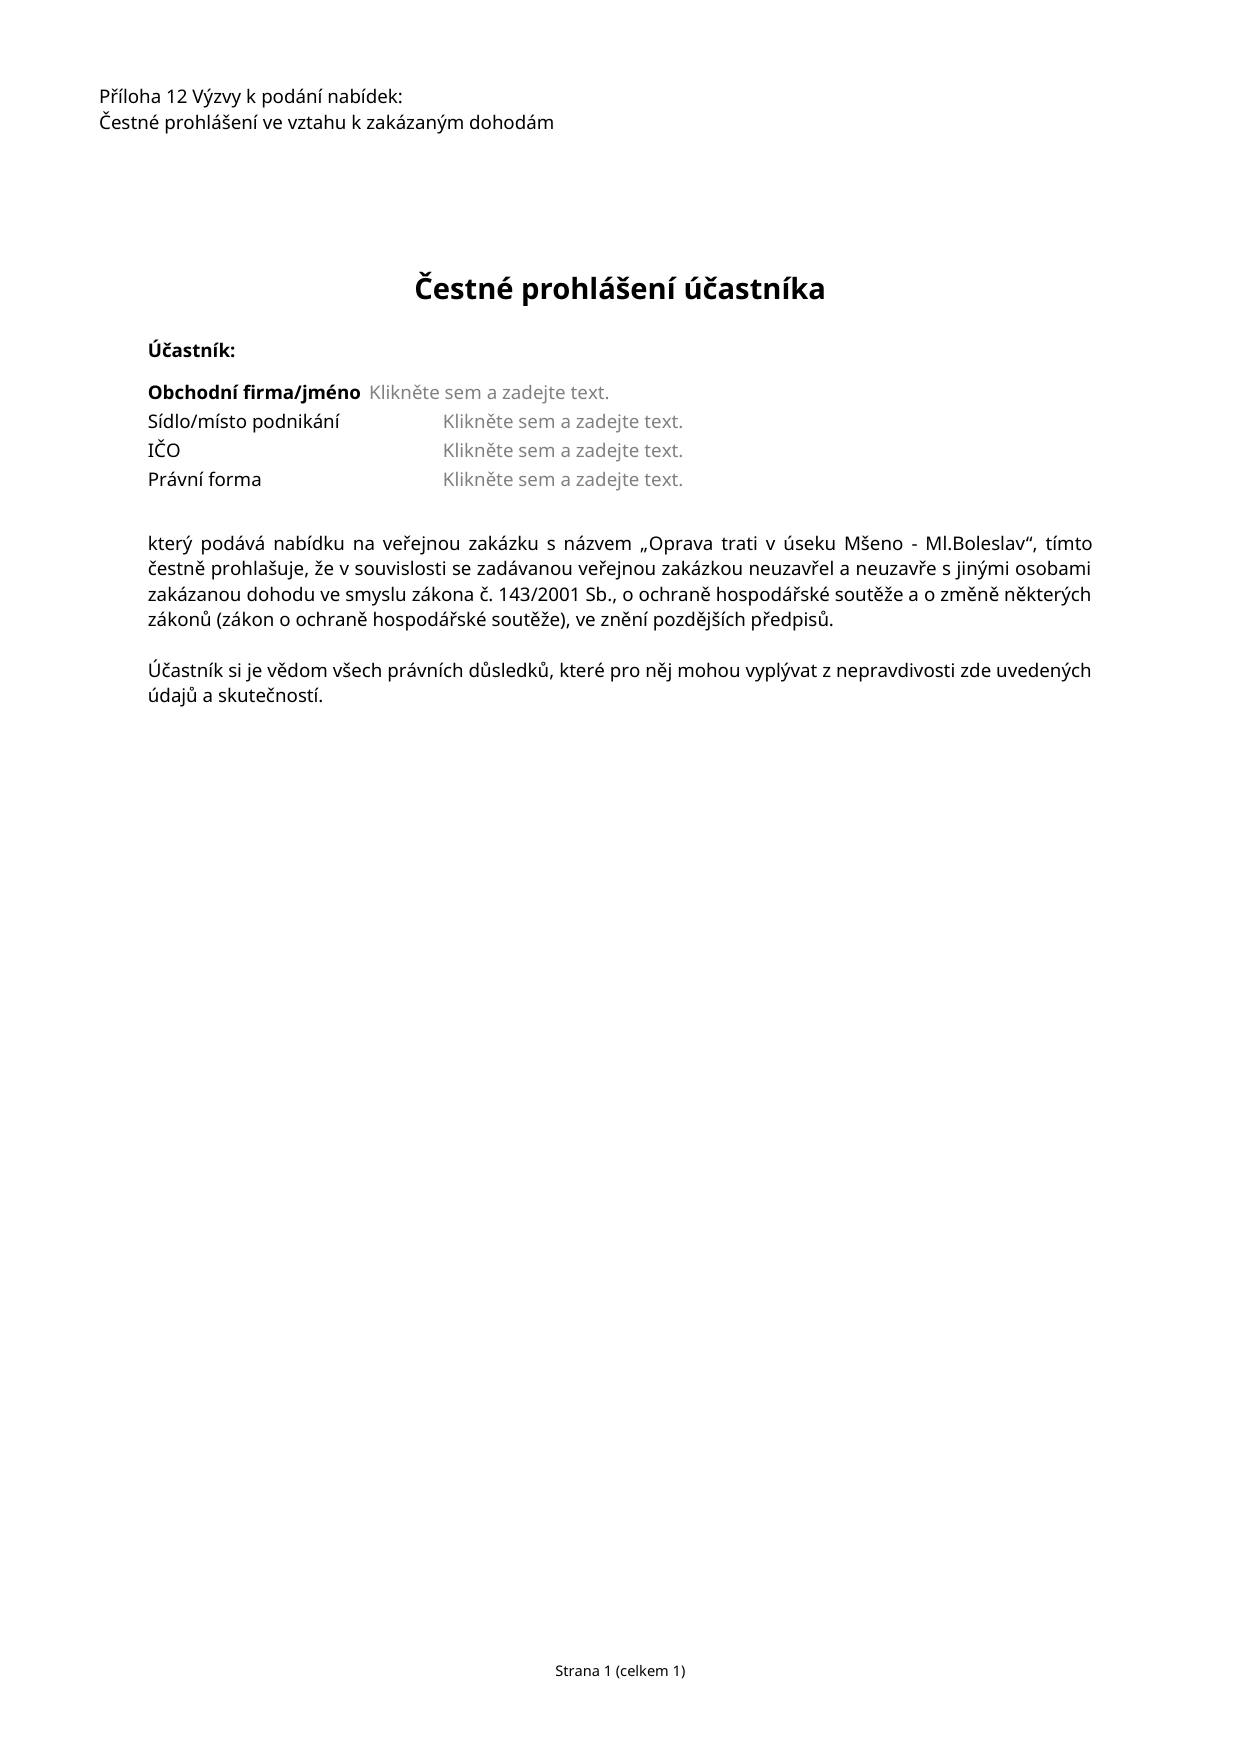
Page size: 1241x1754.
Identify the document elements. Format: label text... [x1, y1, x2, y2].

text Účastník si je vědom všech právních důsledků, které pro něj mohou vyplývat z nepravdivosti zde uvedených údajů a skutečností. [148, 657, 1093, 708]
text Právní forma [148, 463, 1093, 492]
text Účastník: [148, 333, 1093, 364]
text IČO [148, 434, 1093, 463]
text Sídlo/místo podnikání [148, 405, 1093, 434]
text který podává nabídku na veřejnou zakázku s názvem „Oprava trati v úseku Mšeno - Ml.Boleslav“, tímto čestně prohlašuje, že v souvislosti se zadávanou veřejnou zakázkou neuzavřel a neuzavře s jinými osobami zakázanou dohodu ve smyslu zákona č. 143/2001 Sb., o ochraně hospodářské soutěže a o změně některých zákonů (zákon o ochraně hospodářské soutěže), ve znění pozdějších předpisů. [148, 530, 1093, 632]
text Obchodní firma/jméno [148, 376, 1093, 405]
title Čestné prohlášení účastníka [148, 268, 1093, 308]
